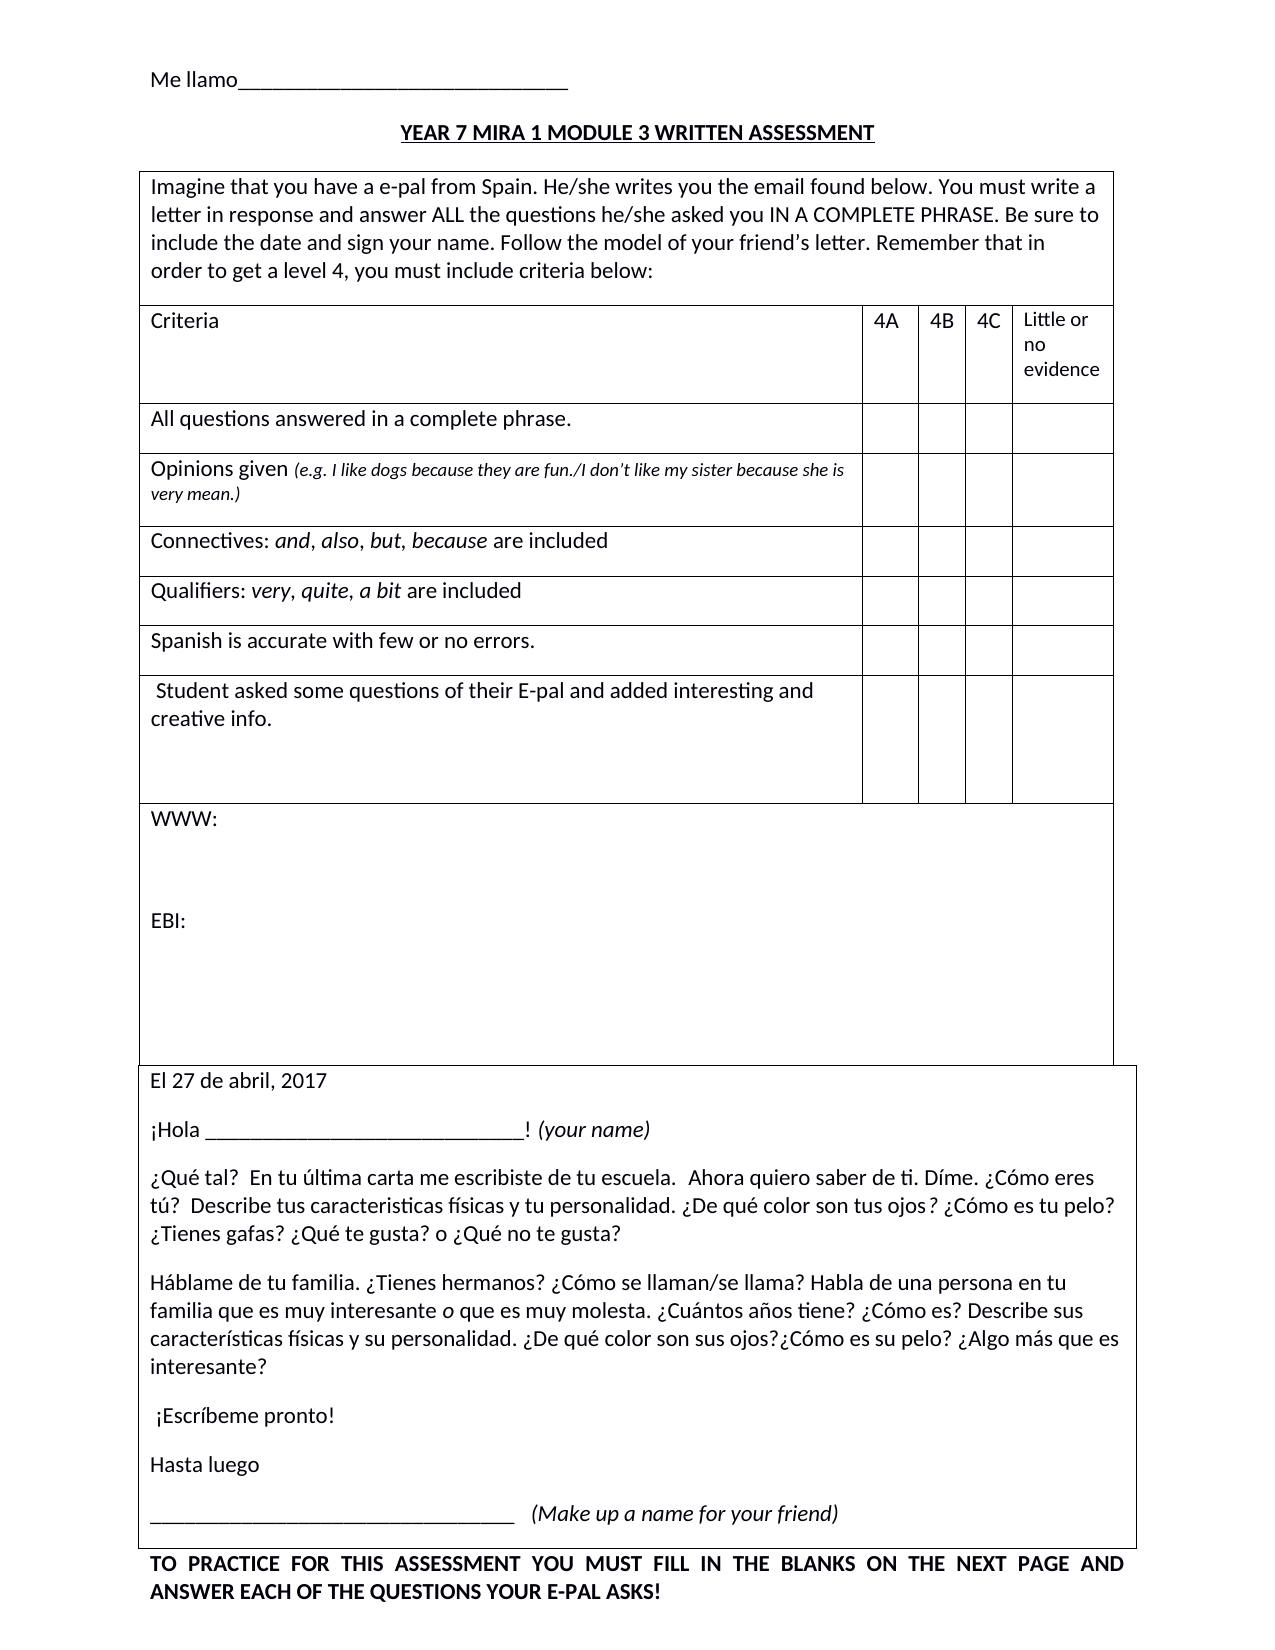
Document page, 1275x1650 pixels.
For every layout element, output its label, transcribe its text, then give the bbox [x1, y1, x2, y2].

table_cell [966, 527, 1012, 576]
table_cell [919, 454, 965, 526]
text Me llamo_____________________________ [150, 65, 1125, 93]
table_cell El 27 de abril, 2017 ¡Hola ____________________________! (your name) ¿Qué tal? En tu última carta me escribiste de tu escuela. Ahora quiero saber de ti. Díme. ¿Cómo eres tú? Describe tus caracteristicas físicas y tu personalidad. ¿De qué color son tus ojos? ¿Cómo es tu pelo? ¿Tienes gafas? ¿Qué te gusta? o ¿Qué no te gusta? Háblame de tu familia. ¿Tienes hermanos? ¿Cómo se llaman/se llama? Habla de una persona en tu familia que es muy interesante o que es muy molesta. ¿Cuántos años tiene? ¿Cómo es? Describe sus características físicas y su personalidad. ¿De qué color son sus ojos?¿Cómo es su pelo? ¿Algo más que es interesante? ¡Escríbeme pronto! Hasta luego ________________________________ (Make up a name for your friend) [139, 1066, 1136, 1548]
table_cell [1013, 577, 1113, 625]
table_cell [966, 404, 1012, 453]
table_cell All questions answered in a complete phrase. [140, 404, 862, 453]
table_cell [919, 404, 965, 453]
table_cell Little or no evidence [1013, 306, 1113, 403]
table_cell Qualifiers: very, quite, a bit are included [140, 577, 862, 625]
table_cell [863, 404, 918, 453]
table_cell 4A [863, 306, 918, 403]
table_cell Spanish is accurate with few or no errors. [140, 626, 862, 675]
table_cell WWW: EBI: [140, 804, 1113, 1065]
table_cell Student asked some questions of their E-pal and added interesting and creative info. [140, 676, 862, 803]
table_cell [863, 626, 918, 675]
table_cell [863, 577, 918, 625]
table_cell Opinions given (e.g. I like dogs because they are fun./I don’t like my sister because she is very mean.) [140, 454, 862, 526]
table_header Imagine that you have a e-pal from Spain. He/she writes you the email found below. You must write a letter in response and answer ALL the questions he/she asked you IN A COMPLETE PHRASE. Be sure to include the date and sign your name. Follow the model of your friend’s letter. Remember that in order to get a level 4, you must include criteria below: [140, 172, 1113, 305]
table_cell [966, 676, 1012, 803]
table_cell [863, 676, 918, 803]
text YEAR 7 MIRA 1 MODULE 3 WRITTEN ASSESSMENT [150, 118, 1125, 146]
table_cell [966, 626, 1012, 675]
table_cell Connectives: and, also, but, because are included [140, 527, 862, 576]
table_cell [1013, 454, 1113, 526]
table_cell [919, 527, 965, 576]
table_cell [966, 454, 1012, 526]
table_cell [1013, 527, 1113, 576]
table_cell [1013, 626, 1113, 675]
table_cell 4C [966, 306, 1012, 403]
table_cell [919, 577, 965, 625]
table_cell [966, 577, 1012, 625]
table_cell [919, 626, 965, 675]
table_cell Criteria [140, 306, 862, 403]
table_cell [1013, 676, 1113, 803]
table_cell [919, 676, 965, 803]
table_cell [1013, 404, 1113, 453]
text TO PRACTICE FOR THIS ASSESSMENT YOU MUST FILL IN THE BLANKS ON THE NEXT PAGE AND ANSWER EACH OF THE QUESTIONS YOUR E-PAL ASKS! [150, 1549, 1125, 1605]
table_cell [863, 527, 918, 576]
table_cell [863, 454, 918, 526]
table_cell 4B [919, 306, 965, 403]
